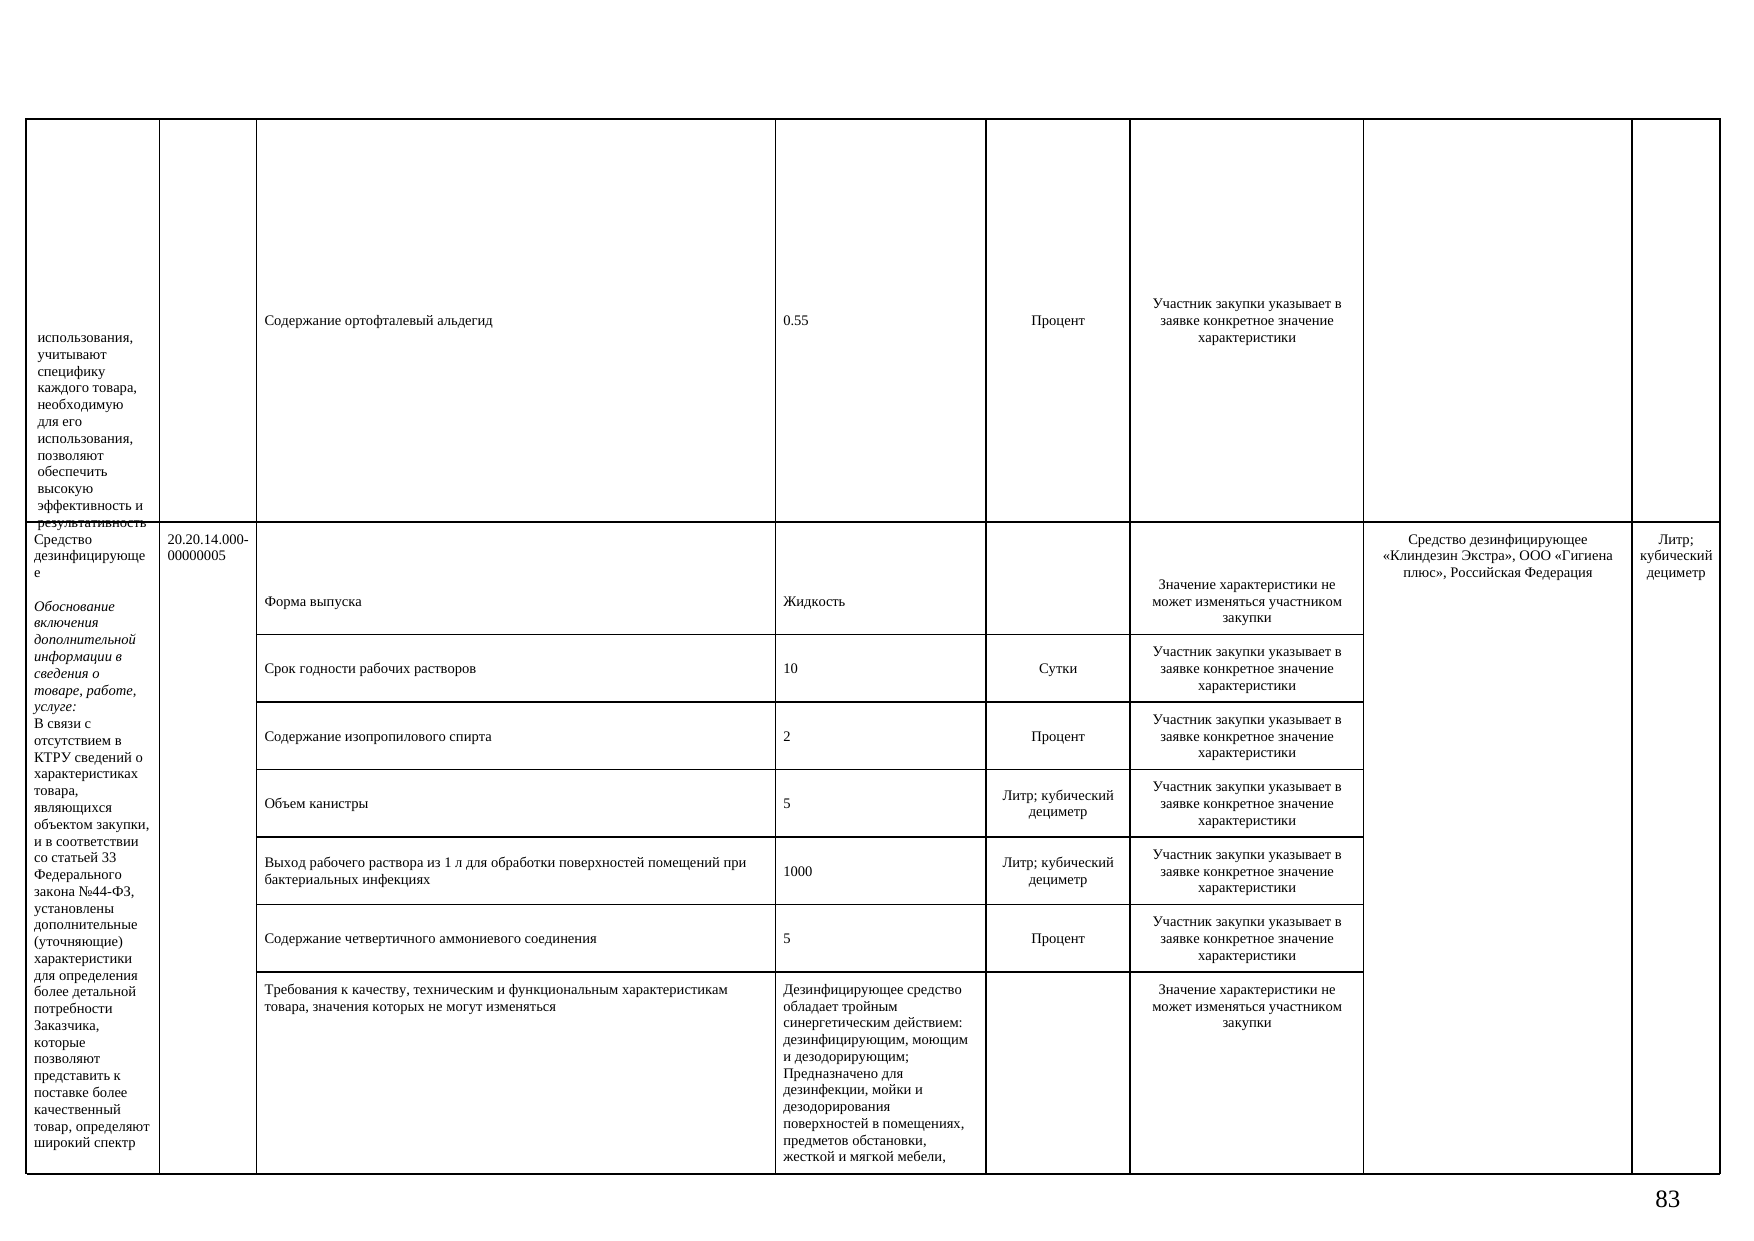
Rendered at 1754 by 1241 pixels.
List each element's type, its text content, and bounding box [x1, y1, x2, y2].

table_cell Участник закупки указывает в заявке конкретное значение характеристики [1131, 905, 1363, 971]
table_cell [987, 566, 1129, 634]
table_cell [1131, 973, 1363, 1173]
table_cell Средство дезинфицирующее «Клиндезин Экстра», ООО «Гигиена плюс», Российская Федерация [1364, 523, 1631, 1173]
table_cell Содержание изопропилового спирта [257, 703, 775, 769]
table_cell 5 [776, 770, 985, 836]
table_cell Срок годности рабочих растворов [257, 635, 775, 701]
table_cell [257, 973, 775, 1173]
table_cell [776, 973, 985, 1173]
table_cell 10 [776, 635, 985, 701]
table_cell 1000 [776, 838, 985, 904]
table_cell Процент [987, 120, 1129, 521]
table_cell Участник закупки указывает в заявке конкретное значение характеристики [1131, 770, 1363, 836]
table_cell Участник закупки указывает в заявке конкретное значение характеристики [1131, 703, 1363, 769]
table_cell Выход рабочего раствора из 1 л для обработки поверхностей помещений при бактериальных инфекциях [257, 838, 775, 904]
table_cell [1131, 523, 1363, 566]
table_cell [1131, 120, 1363, 521]
table_cell Сутки [987, 635, 1129, 701]
table_cell Форма выпуска [257, 566, 775, 634]
table_cell [257, 523, 775, 566]
table_cell Объем канистры [257, 770, 775, 836]
table_cell Процент [987, 703, 1129, 769]
table_cell [987, 523, 1129, 566]
table_cell Жидкость [776, 566, 985, 634]
table_cell Участник закупки указывает в заявке конкретное значение характеристики [1131, 838, 1363, 904]
table_cell Литр; кубический дециметр [987, 770, 1129, 836]
table_cell Литр; кубический дециметр [1633, 523, 1719, 1173]
table_cell 0.55 [776, 120, 985, 521]
table_cell 2 [776, 703, 985, 769]
table_cell [987, 973, 1129, 1173]
table_cell Участник закупки указывает в заявке конкретное значение характеристики [1131, 635, 1363, 701]
table_cell Процент [987, 905, 1129, 971]
table_cell Литр; кубический дециметр [987, 838, 1129, 904]
table_cell [776, 523, 985, 566]
table_cell 20.20.14.000-00000005 [160, 523, 256, 1173]
table_cell Содержание четвертичного аммониевого соединения [257, 905, 775, 971]
table_cell Средство дезинфицирующее Обоснование включения дополнительной информации в сведения о товаре, работе, услуге: В связи с отсутствием в КТРУ сведений о характеристиках товара, являющихся объектом закупки, и в соответствии со статьей 33 Федерального закона №44-ФЗ, установлены дополнительные (уточняющие) характеристики для определения более детальной потребности Заказчика, которые позволяют представить к поставке более качественный товар, определяют широкий спектр функциональных характеристик для его использования, учитывают специфику каждого товара, необходимую для его использования, позволяют обеспечить высокую эффективность и результативность при осуществлении закупки. Обоснование дополнительных (уточняющих) характеристик указаны в приложении 1 Описания объекта закупки. [27, 523, 159, 1173]
table_cell Содержание ортофталевый альдегид [257, 120, 775, 521]
table_cell Значение характеристики не может изменяться участником закупки [1131, 566, 1363, 634]
table_cell 5 [776, 905, 985, 971]
